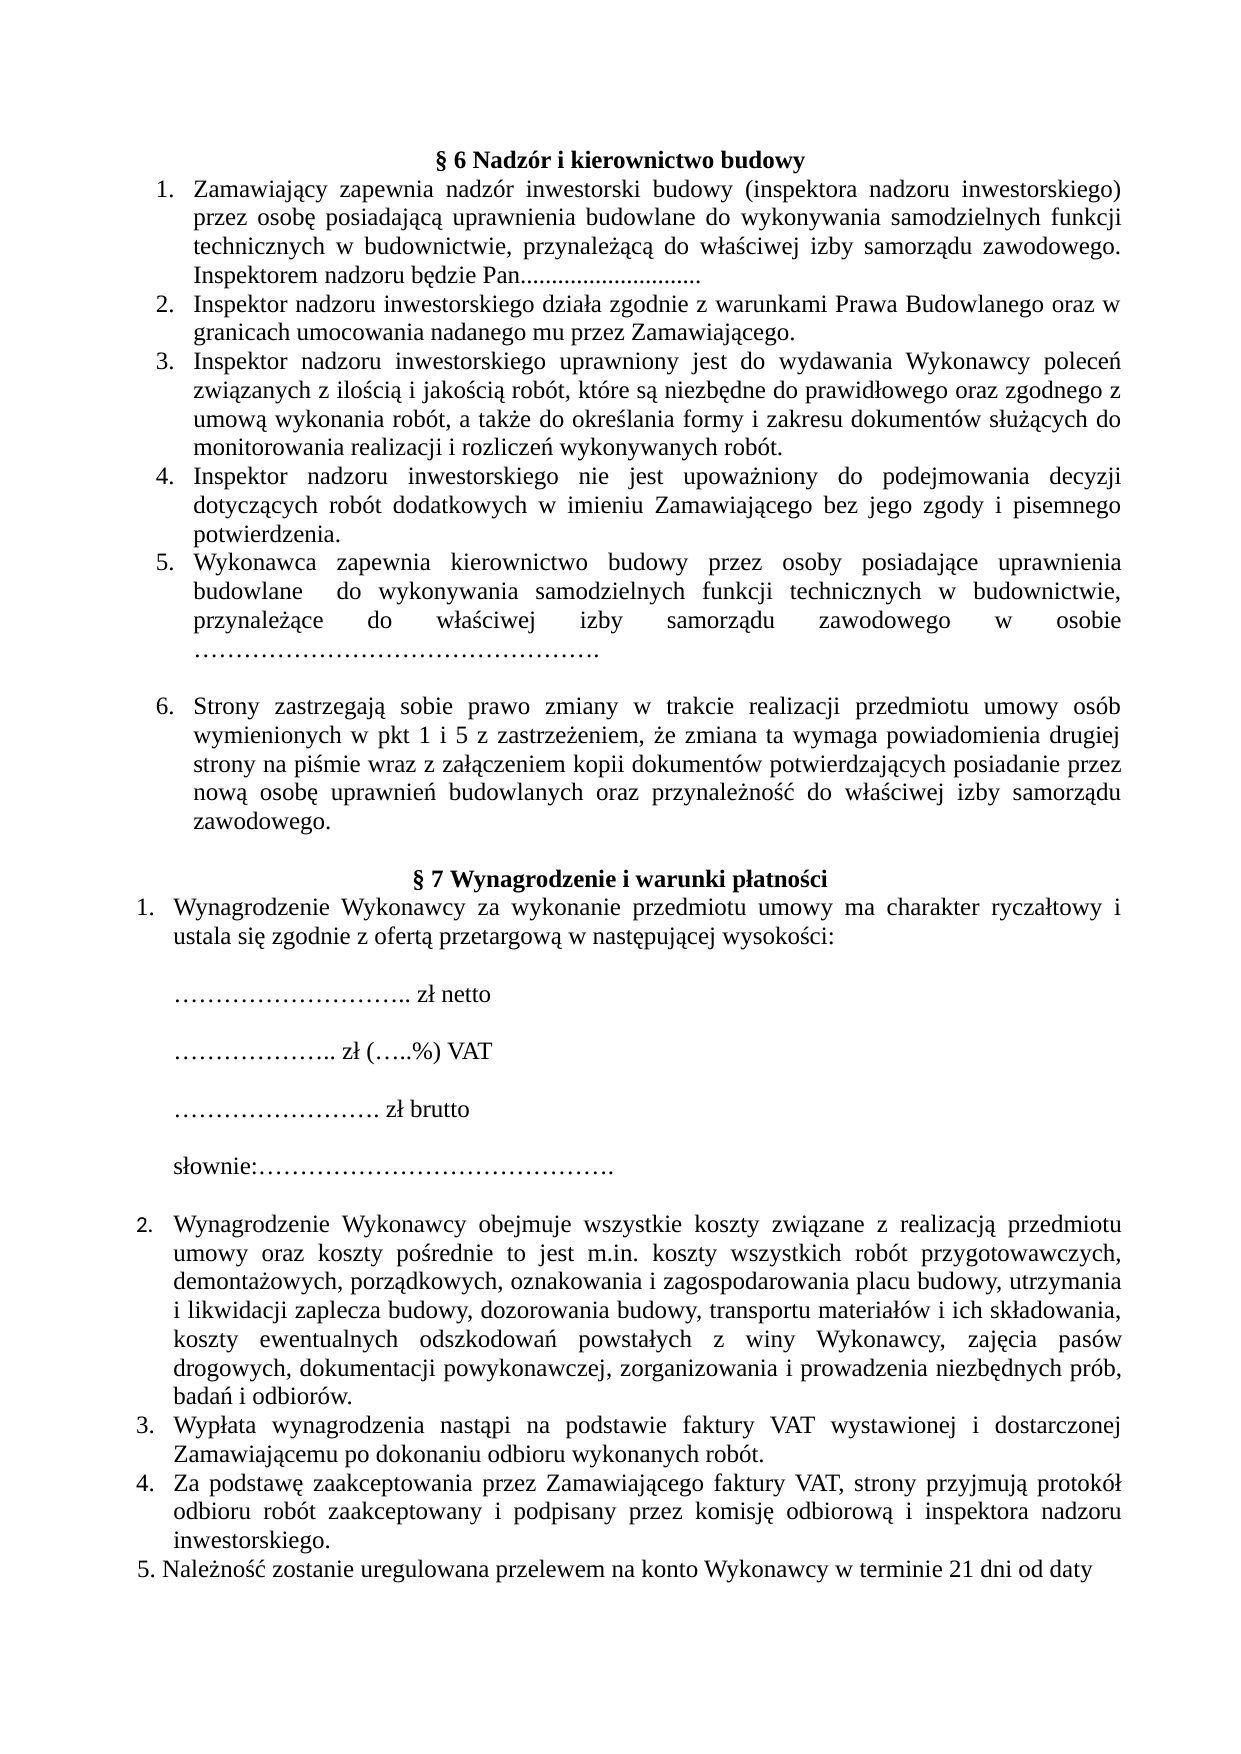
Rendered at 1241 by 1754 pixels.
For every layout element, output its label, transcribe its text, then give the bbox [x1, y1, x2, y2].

text ……………….. zł (…..%) VAT [173, 1036, 1122, 1065]
list Strony zastrzegają sobie prawo zmiany w trakcie realizacji przedmiotu umowy osób wymienionych w pkt 1 i 5 z zastrzeżeniem, że zmiana ta wymaga powiadomienia drugiej strony na piśmie wraz z załączeniem kopii dokumentów potwierdzających posiadanie przez nową osobę uprawnień budowlanych oraz przynależność do właściwej izby samorządu zawodowego. [156, 691, 1122, 835]
list Wynagrodzenie Wykonawcy obejmuje wszystkie koszty związane z realizacją przedmiotu umowy oraz koszty pośrednie to jest m.in. koszty wszystkich robót przygotowawczych, demontażowych, porządkowych, oznakowania i zagospodarowania placu budowy, utrzymania i likwidacji zaplecza budowy, dozorowania budowy, transportu materiałów i ich składowania, koszty ewentualnych odszkodowań powstałych z winy Wykonawcy, zajęcia pasów drogowych, dokumentacji powykonawczej, zorganizowania i prowadzenia niezbędnych prób, badań i odbiorów. [136, 1209, 1122, 1410]
text ……………………….. zł netto [173, 979, 1122, 1007]
list Wykonawca zapewnia kierownictwo budowy przez osoby posiadające uprawnienia budowlane do wykonywania samodzielnych funkcji technicznych w budownictwie, przynależące do właściwej izby samorządu zawodowego w osobie …………………………………………. [156, 547, 1122, 662]
text 5. Należność zostanie uregulowana przelewem na konto Wykonawcy w terminie 21 dni od daty [118, 1554, 1122, 1583]
list Inspektor nadzoru inwestorskiego nie jest upoważniony do podejmowania decyzji dotyczących robót dodatkowych w imieniu Zamawiającego bez jego zgody i pisemnego potwierdzenia. [156, 461, 1122, 547]
list Inspektor nadzoru inwestorskiego uprawniony jest do wydawania Wykonawcy poleceń związanych z ilością i jakością robót, które są niezbędne do prawidłowego oraz zgodnego z umową wykonania robót, a także do określania formy i zakresu dokumentów służących do monitorowania realizacji i rozliczeń wykonywanych robót. [156, 346, 1122, 461]
list Za podstawę zaakceptowania przez Zamawiającego faktury VAT, strony przyjmują protokół odbioru robót zaakceptowany i podpisany przez komisję odbiorową i inspektora nadzoru inwestorskiego. [136, 1468, 1122, 1554]
text słownie:……………………………………. [173, 1151, 1122, 1180]
text § 7 Wynagrodzenie i warunki płatności [118, 864, 1122, 892]
list Zamawiający zapewnia nadzór inwestorski budowy (inspektora nadzoru inwestorskiego) przez osobę posiadającą uprawnienia budowlane do wykonywania samodzielnych funkcji technicznych w budownictwie, przynależącą do właściwej izby samorządu zawodowego. Inspektorem nadzoru będzie Pan............................. [156, 174, 1122, 289]
text ……………………. zł brutto [173, 1094, 1122, 1122]
list Inspektor nadzoru inwestorskiego działa zgodnie z warunkami Prawa Budowlanego oraz w granicach umocowania nadanego mu przez Zamawiającego. [156, 289, 1122, 346]
list Wypłata wynagrodzenia nastąpi na podstawie faktury VAT wystawionej i dostarczonej Zamawiającemu po dokonaniu odbioru wykonanych robót. [136, 1410, 1122, 1468]
text § 6 Nadzór i kierownictwo budowy [118, 145, 1122, 174]
list Wynagrodzenie Wykonawcy za wykonanie przedmiotu umowy ma charakter ryczałtowy i ustala się zgodnie z ofertą przetargową w następującej wysokości: [136, 892, 1122, 950]
